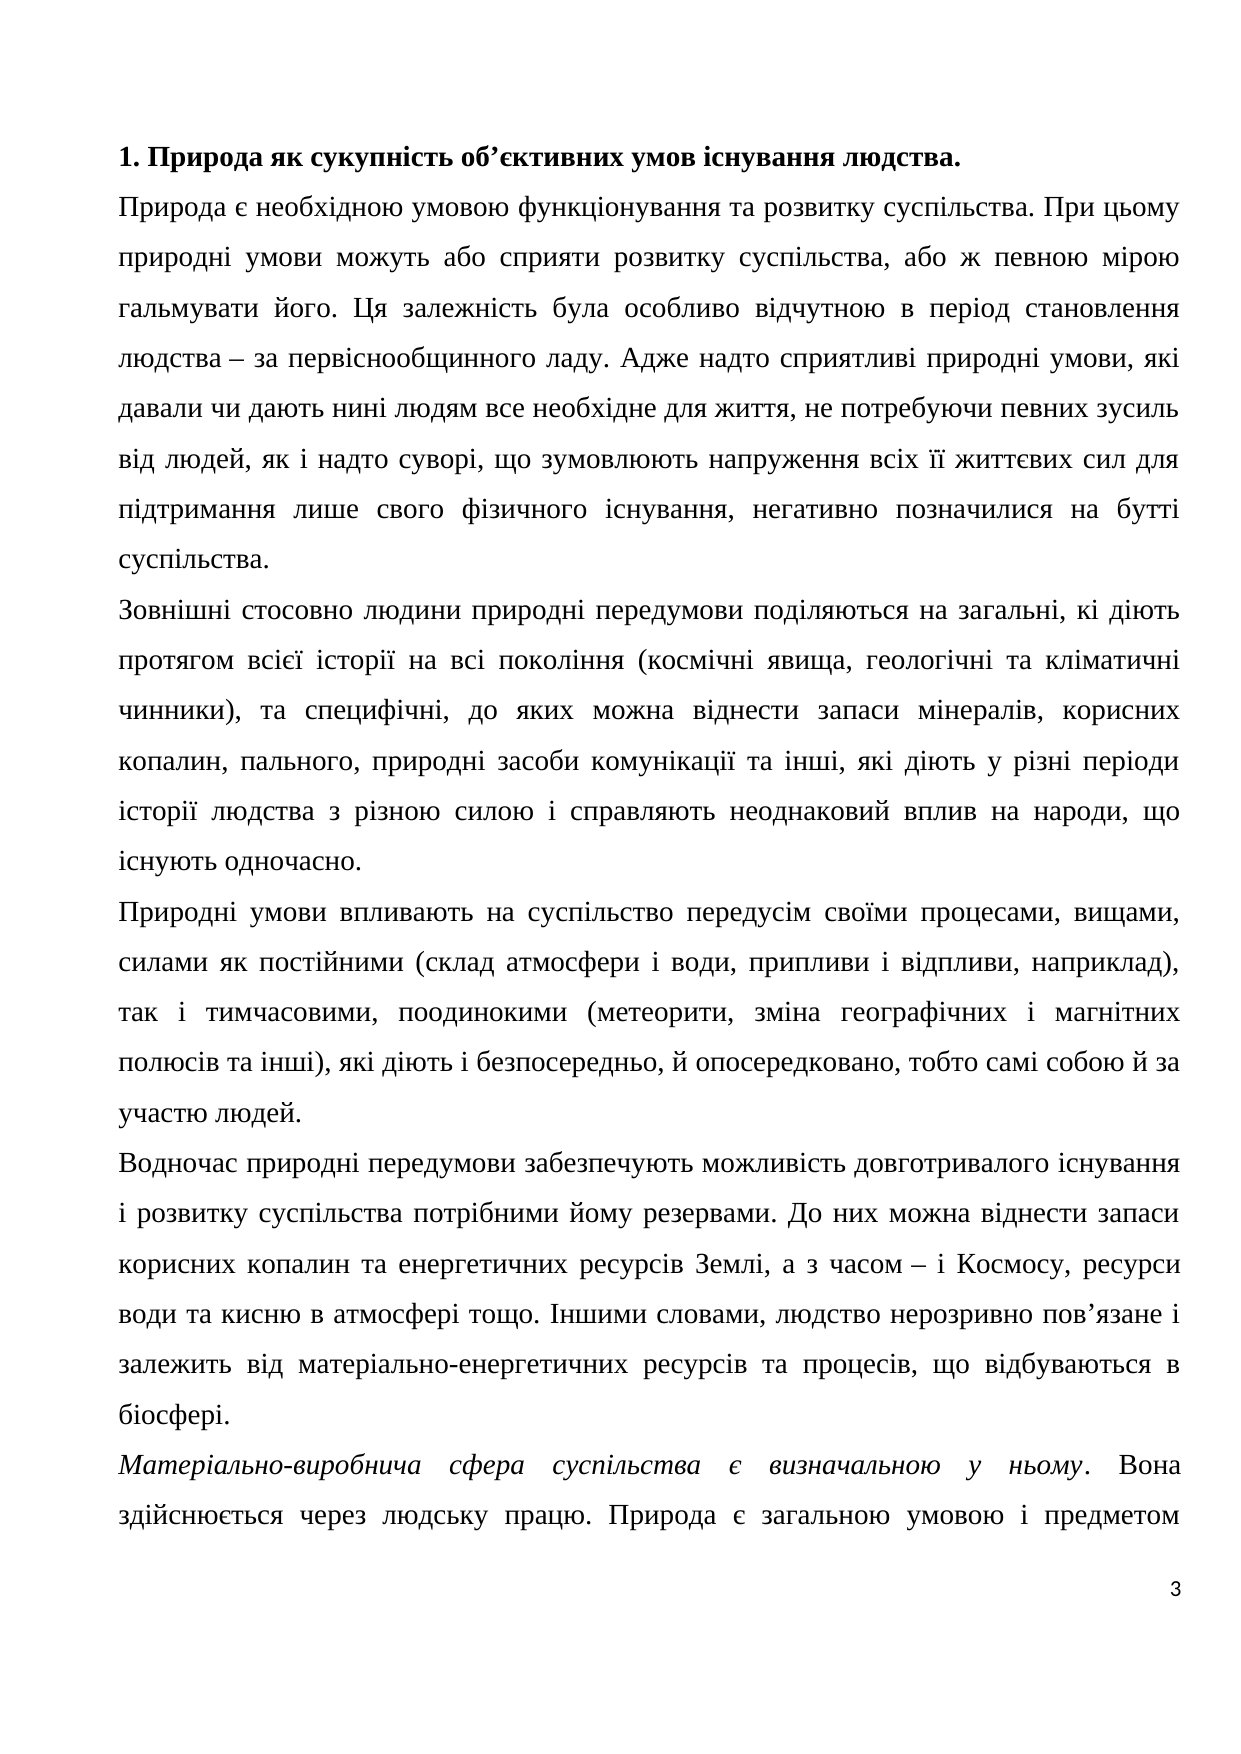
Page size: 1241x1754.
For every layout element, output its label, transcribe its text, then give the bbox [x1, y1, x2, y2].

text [118, 1447, 1181, 1531]
text Водночас природні передумови забезпечують можливість довготривалого існування і розвитку суспільства потрібними йому резервами. До них можна віднести запаси корисних копалин та енергетичних ресурсів Землі, а з часом – і Космосу, ресурси води та кисню в атмосфері тощо. Іншими словами, людство нерозривно пов’язане і залежить від матеріально-енергетичних ресурсів та процесів, що відбуваються в біосфері. [118, 1145, 1181, 1430]
text Природа є необхідною умовою функціонування та розвитку суспільства. При цьому природні умови можуть або сприяти розвитку суспільства, або ж певною мірою гальмувати його. Ця залежність була особливо відчутною в період становлення людства – за первіснообщинного ладу. Адже надто сприятливі природні умови, які давали чи дають нині людям все необхідне для життя, не потребуючи певних зусиль від людей, як і надто суворі, що зумовлюють напруження всіх її життєвих сил для підтримання лише свого фізичного існування, негативно позначилися на бутті суспільства. [118, 189, 1181, 575]
text Природні умови впливають на суспільство передусім своїми процесами, вищами, силами як постійними (склад атмосфери і води, припливи і відпливи, наприклад), так і тимчасовими, поодинокими (метеорити, зміна географічних і магнітних полюсів та інші), які діють і безпосередньо, й опосередковано, тобто самі собою й за участю людей. [118, 894, 1181, 1128]
text 1. Природа як сукупність об’єктивних умов існування людства. [118, 139, 1181, 172]
text Зовнішні стосовно людини природні передумови поділяються на загальні, кі діють протягом всієї історії на всі покоління (космічні явища, геологічні та кліматичні чинники), та специфічні, до яких можна віднести запаси мінералів, корисних копалин, пального, природні засоби комунікації та інші, які діють у різні періоди історії людства з різною силою і справляють неоднаковий вплив на народи, що існують одночасно. [118, 592, 1181, 877]
